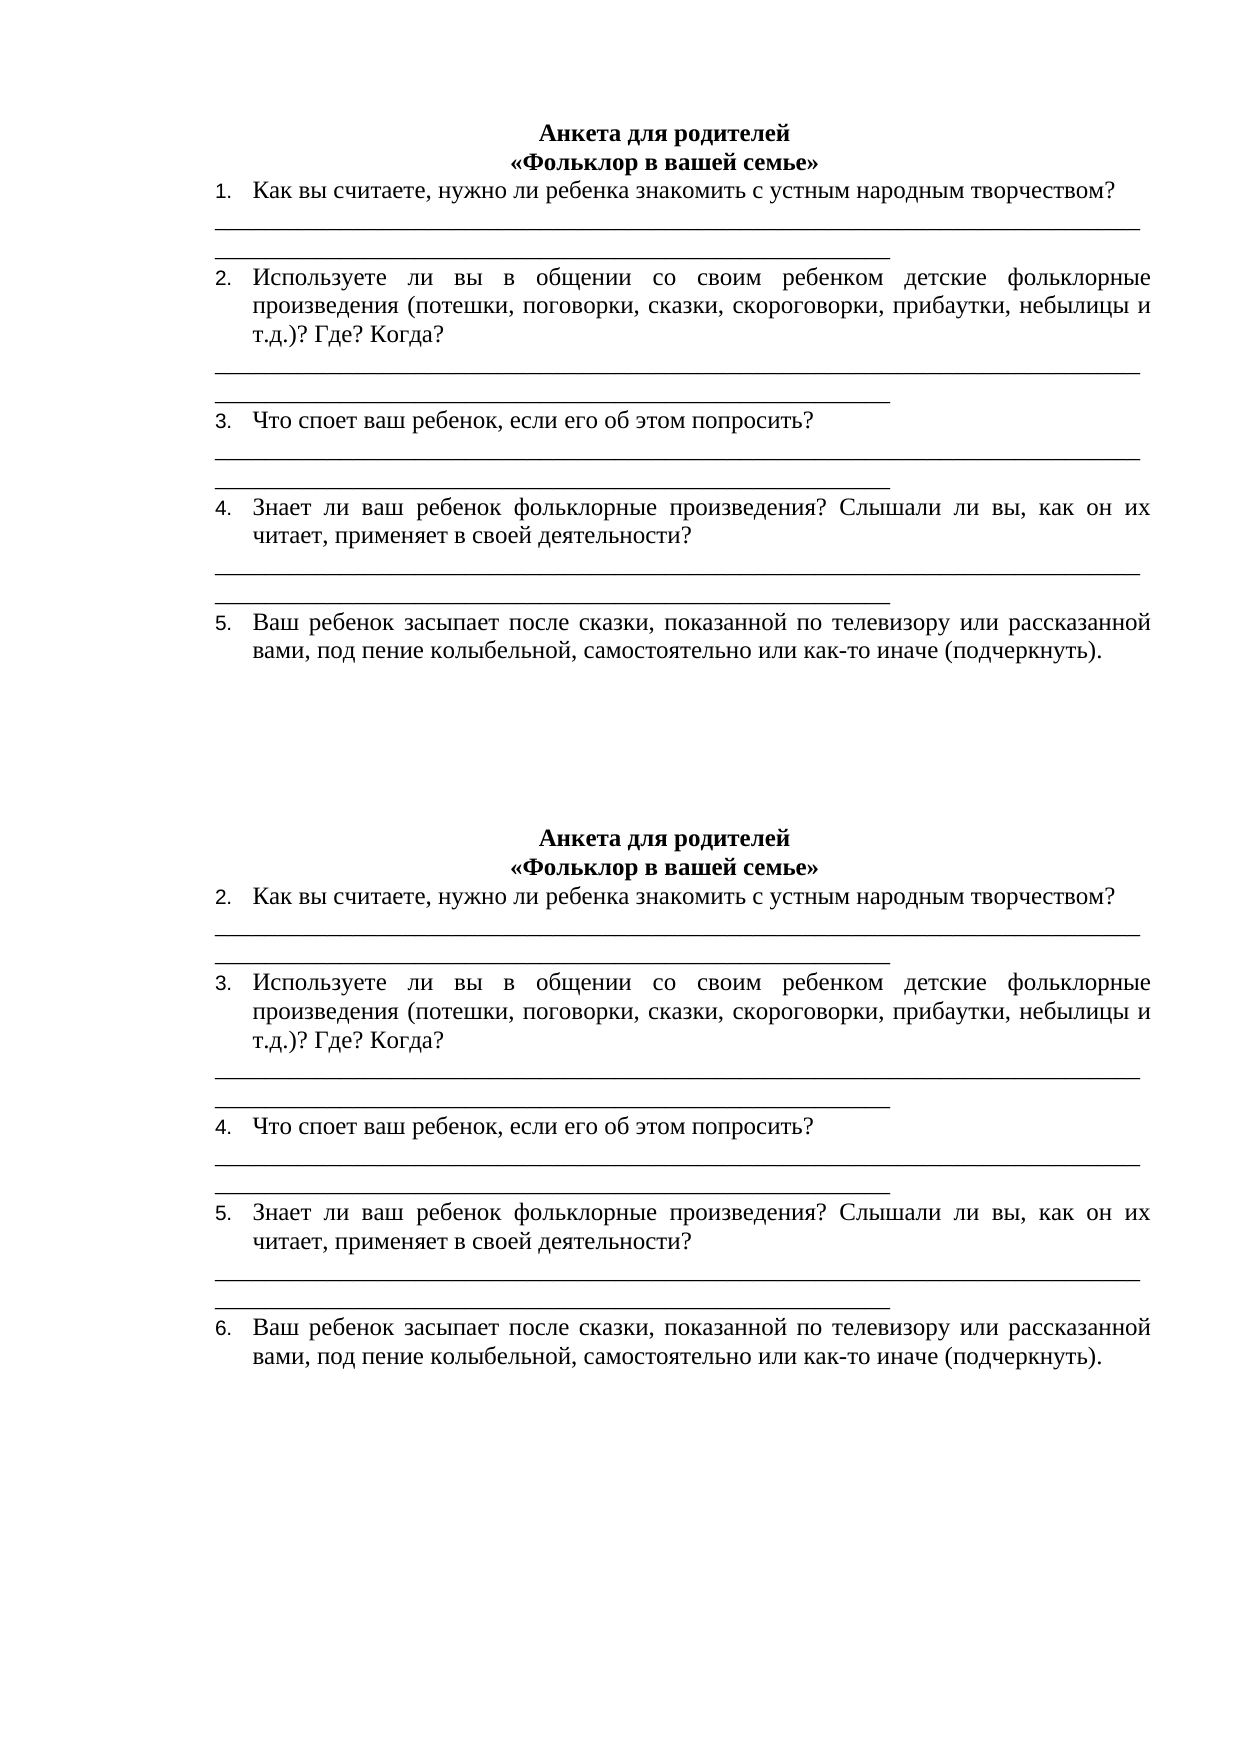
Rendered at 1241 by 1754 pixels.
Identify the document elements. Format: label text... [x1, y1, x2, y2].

text Анкета для родителей [177, 118, 1152, 147]
text ________________________________________________________________________________________________________________________________ [215, 434, 1152, 492]
text ________________________________________________________________________________________________________________________________ [215, 1140, 1152, 1197]
list Ваш ребенок засыпает после сказки, показанной по телевизору или рассказанной вами, под пение колыбельной, самостоятельно или как-то иначе (подчеркнуть). [215, 1312, 1152, 1370]
text ________________________________________________________________________________________________________________________________ [215, 549, 1152, 607]
text ________________________________________________________________________________________________________________________________ [215, 1255, 1152, 1312]
text «Фольклор в вашей семье» [177, 852, 1152, 881]
list Используете ли вы в общении со своим ребенком детские фольклорные произведения (потешки, поговорки, сказки, скороговорки, прибаутки, небылицы и т.д.)? Где? Когда? [215, 967, 1152, 1053]
list Знает ли ваш ребенок фольклорные произведения? Слышали ли вы, как он их читает, применяет в своей деятельности? [215, 1197, 1152, 1255]
text ________________________________________________________________________________________________________________________________ [215, 910, 1152, 967]
text ________________________________________________________________________________________________________________________________ [215, 348, 1152, 406]
text «Фольклор в вашей семье» [177, 147, 1152, 176]
list Как вы считаете, нужно ли ребенка знакомить с устным народным творчеством? [215, 881, 1152, 910]
list Знает ли ваш ребенок фольклорные произведения? Слышали ли вы, как он их читает, применяет в своей деятельности? [215, 492, 1152, 549]
list Как вы считаете, нужно ли ребенка знакомить с устным народным творчеством? [215, 176, 1152, 204]
text ________________________________________________________________________________________________________________________________ [215, 204, 1152, 262]
list Что споет ваш ребенок, если его об этом попросить? [215, 1111, 1152, 1140]
list Ваш ребенок засыпает после сказки, показанной по телевизору или рассказанной вами, под пение колыбельной, самостоятельно или как-то иначе (подчеркнуть). [215, 607, 1152, 664]
text Анкета для родителей [177, 823, 1152, 852]
list Используете ли вы в общении со своим ребенком детские фольклорные произведения (потешки, поговорки, сказки, скороговорки, прибаутки, небылицы и т.д.)? Где? Когда? [215, 262, 1152, 348]
text ________________________________________________________________________________________________________________________________ [215, 1053, 1152, 1111]
list Что споет ваш ребенок, если его об этом попросить? [215, 406, 1152, 434]
